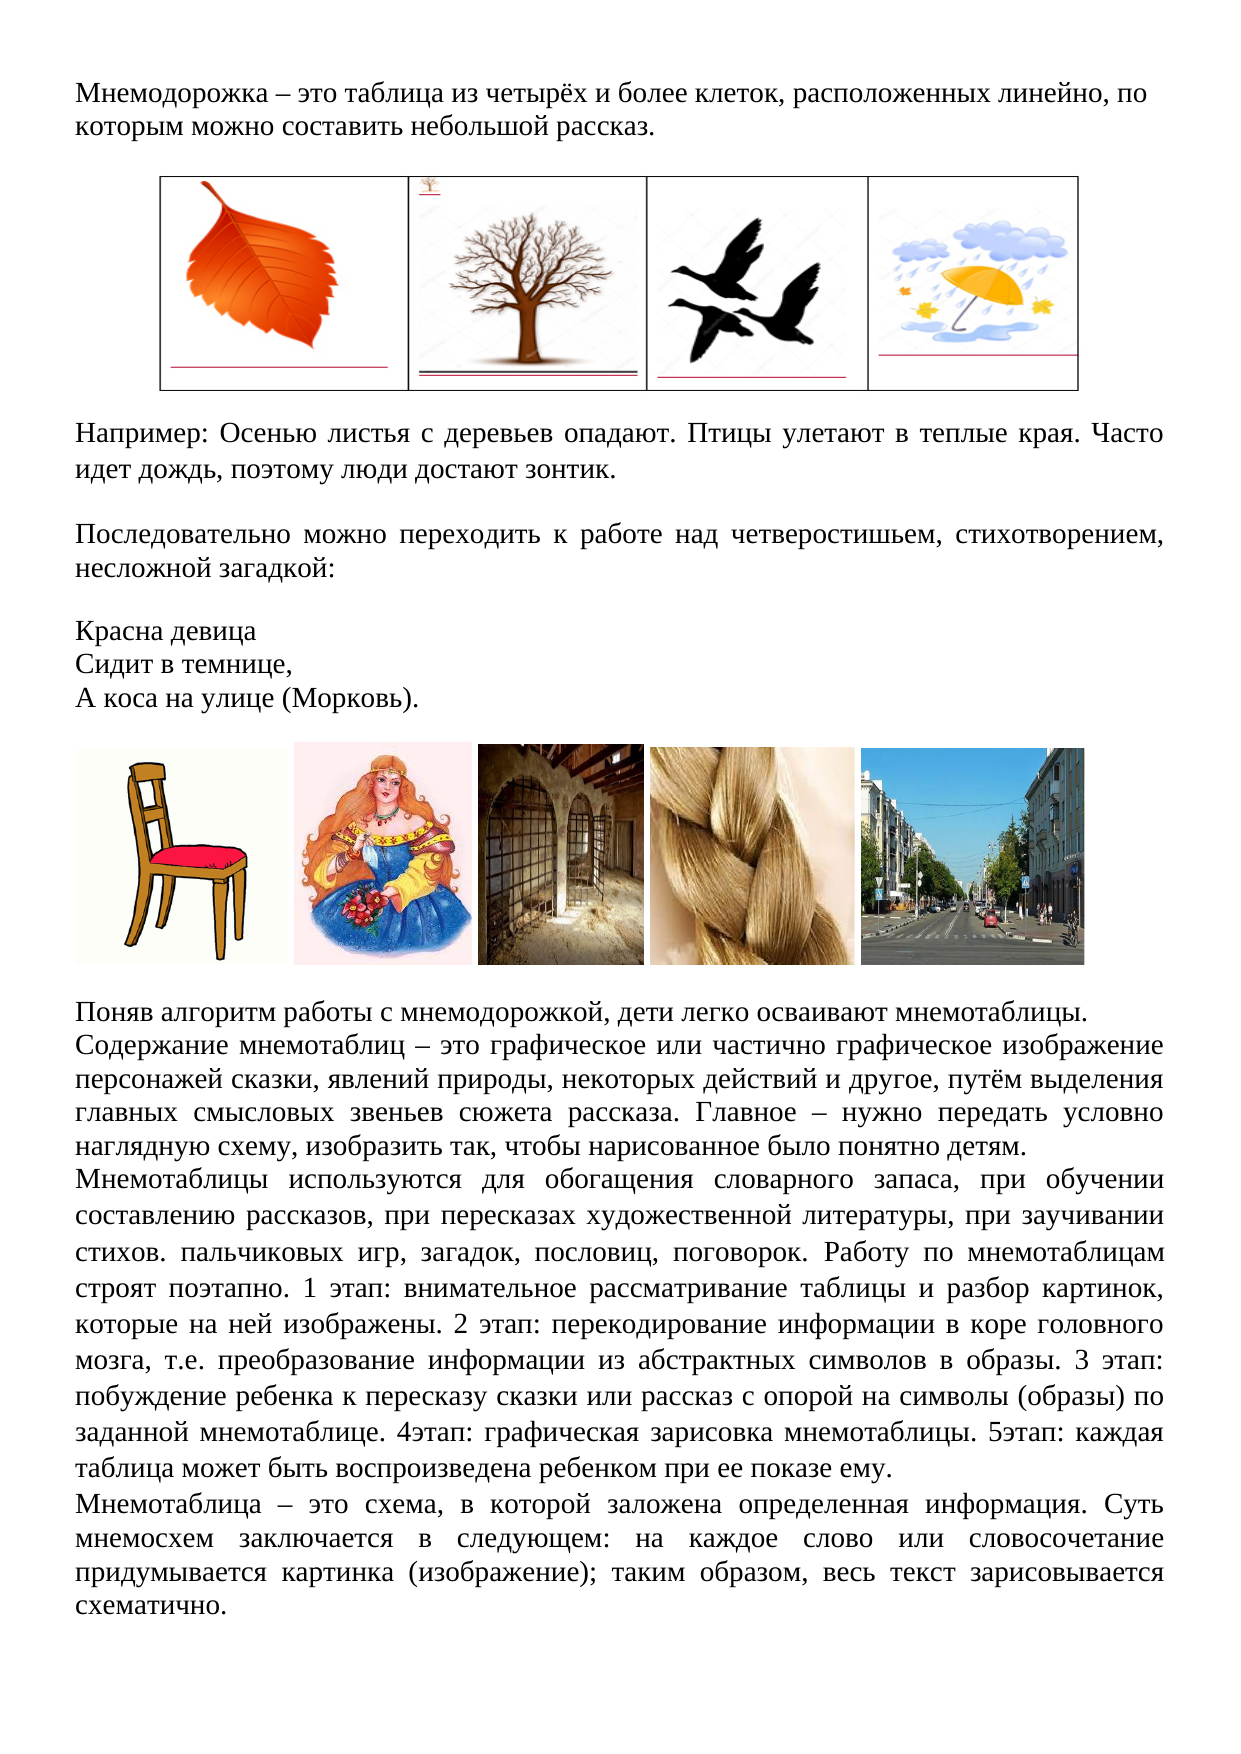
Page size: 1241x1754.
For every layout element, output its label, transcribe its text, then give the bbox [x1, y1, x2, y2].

text Мнемодорожка – это таблица из четырёх и более клеток, расположенных линейно, по которым можно составить небольшой рассказ. [75, 75, 1165, 142]
text Мнемотаблицы используются для обогащения словарного запаса, при обучении составлению рассказов, при пересказах художественной литературы, при заучивании стихов. пальчиковых игр, загадок, пословиц, поговорок. Работу по мнемотаблицам строят поэтапно. 1 этап: внимательное рассматривание таблицы и разбор картинок, которые на ней изображены. 2 этап: перекодирование информации в коре головного мозга, т.е. преобразование информации из абстрактных символов в образы. 3 этап: побуждение ребенка к пересказу сказки или рассказ с опорой на символы (образы) по заданной мнемотаблице. 4этап: графическая зарисовка мнемотаблицы. 5этап: каждая таблица может быть воспроизведена ребенком при ее показе ему. [75, 1161, 1165, 1484]
text Поняв алгоритм работы с мнемодорожкой, дети легко осваивают мнемотаблицы. [75, 994, 1165, 1027]
picture [293, 742, 472, 965]
text Например: Осенью листья с деревьев опадают. Птицы улетают в теплые края. Часто идет дождь, поэтому люди достают зонтик. [75, 449, 1165, 485]
picture [861, 748, 1085, 965]
picture [478, 744, 644, 965]
picture [650, 747, 855, 965]
text Содержание мнемотаблиц – это графическое или частично графическое изображение персонажей сказки, явлений природы, некоторых действий и другое, путём выделения главных смысловых звеньев сюжета рассказа. Главное – нужно передать условно наглядную схему, изобразить так, чтобы нарисованное было понятно детям. [75, 1027, 1165, 1161]
text Мнемотаблица – это схема, в которой заложена определенная информация. Суть мнемосхем заключается в следующем: на каждое слово или словосочетание придумывается картинка (изображение); таким образом, весь текст зарисовывается схематично. [75, 1487, 1165, 1621]
picture [154, 171, 1086, 397]
picture [75, 750, 288, 965]
text Последовательно можно переходить к работе над четверостишьем, стихотворением, несложной загадкой: [75, 517, 1165, 584]
text Красна девица Сидит в темнице, А коса на улице (Морковь). [75, 613, 1165, 713]
